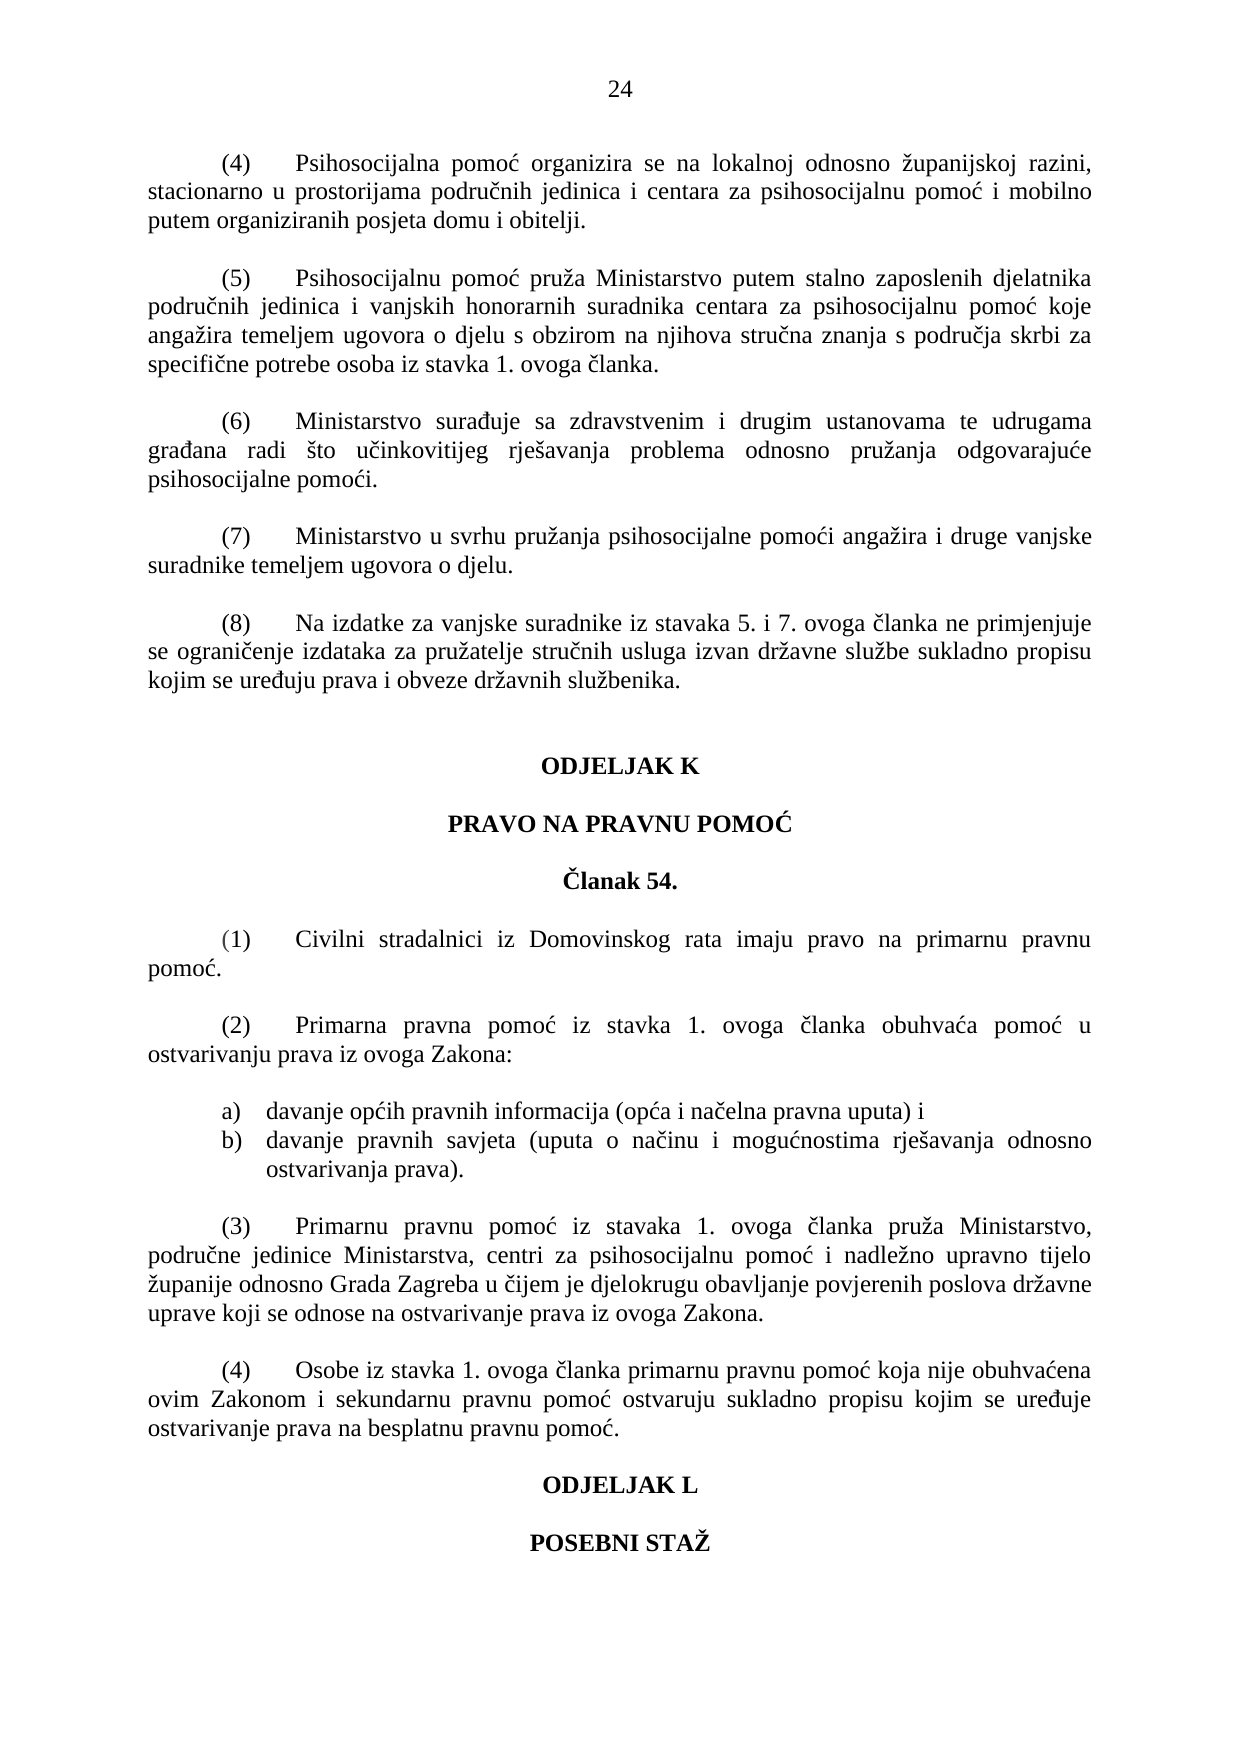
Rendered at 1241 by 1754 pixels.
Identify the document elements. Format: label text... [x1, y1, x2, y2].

text PRAVO NA PRAVNU POMOĆ [148, 809, 1093, 838]
text ODJELJAK L [148, 1470, 1093, 1499]
text a) davanje općih pravnih informacija (opća i načelna pravna uputa) i [221, 1096, 1093, 1125]
text (6) Ministarstvo surađuje sa zdravstvenim i drugim ustanovama te udrugama građana radi što učinkovitijeg rješavanja problema odnosno pružanja odgovarajuće psihosocijalne pomoći. [148, 406, 1093, 493]
text (7) Ministarstvo u svrhu pružanja psihosocijalne pomoći angažira i druge vanjske suradnike temeljem ugovora o djelu. [148, 521, 1093, 579]
text (2) Primarna pravna pomoć iz stavka 1. ovoga članka obuhvaća pomoć u ostvarivanju prava iz ovoga Zakona: [148, 1010, 1093, 1068]
text (4) Osobe iz stavka 1. ovoga članka primarnu pravnu pomoć koja nije obuhvaćena ovim Zakonom i sekundarnu pravnu pomoć ostvaruju sukladno propisu kojim se uređuje ostvarivanje prava na besplatnu pravnu pomoć. [148, 1355, 1093, 1441]
text (8) Na izdatke za vanjske suradnike iz stavaka 5. i 7. ovoga članka ne primjenjuje se ograničenje izdataka za pružatelje stručnih usluga izvan državne službe sukladno propisu kojim se uređuju prava i obveze državnih službenika. [148, 608, 1093, 694]
text ODJELJAK K [148, 751, 1093, 780]
text (4) Psihosocijalna pomoć organizira se na lokalnoj odnosno županijskoj razini, stacionarno u prostorijama područnih jedinica i centara za psihosocijalnu pomoć i mobilno putem organiziranih posjeta domu i obitelji. [148, 148, 1093, 234]
text (1) Civilni stradalnici iz Domovinskog rata imaju pravo na primarnu pravnu pomoć. [148, 924, 1093, 981]
text Članak 54. [148, 866, 1093, 895]
text (5) Psihosocijalnu pomoć pruža Ministarstvo putem stalno zaposlenih djelatnika područnih jedinica i vanjskih honorarnih suradnika centara za psihosocijalnu pomoć koje angažira temeljem ugovora o djelu s obzirom na njihova stručna znanja s područja skrbi za specifične potrebe osoba iz stavka 1. ovoga članka. [148, 263, 1093, 378]
text POSEBNI STAŽ [148, 1528, 1093, 1556]
text b) davanje pravnih savjeta (uputa o načinu i mogućnostima rješavanja odnosno ostvarivanja prava). [221, 1125, 1093, 1183]
text (3) Primarnu pravnu pomoć iz stavaka 1. ovoga članka pruža Ministarstvo, područne jedinice Ministarstva, centri za psihosocijalnu pomoć i nadležno upravno tijelo županije odnosno Grada Zagreba u čijem je djelokrugu obavljanje povjerenih poslova državne uprave koji se odnose na ostvarivanje prava iz ovoga Zakona. [148, 1211, 1093, 1326]
